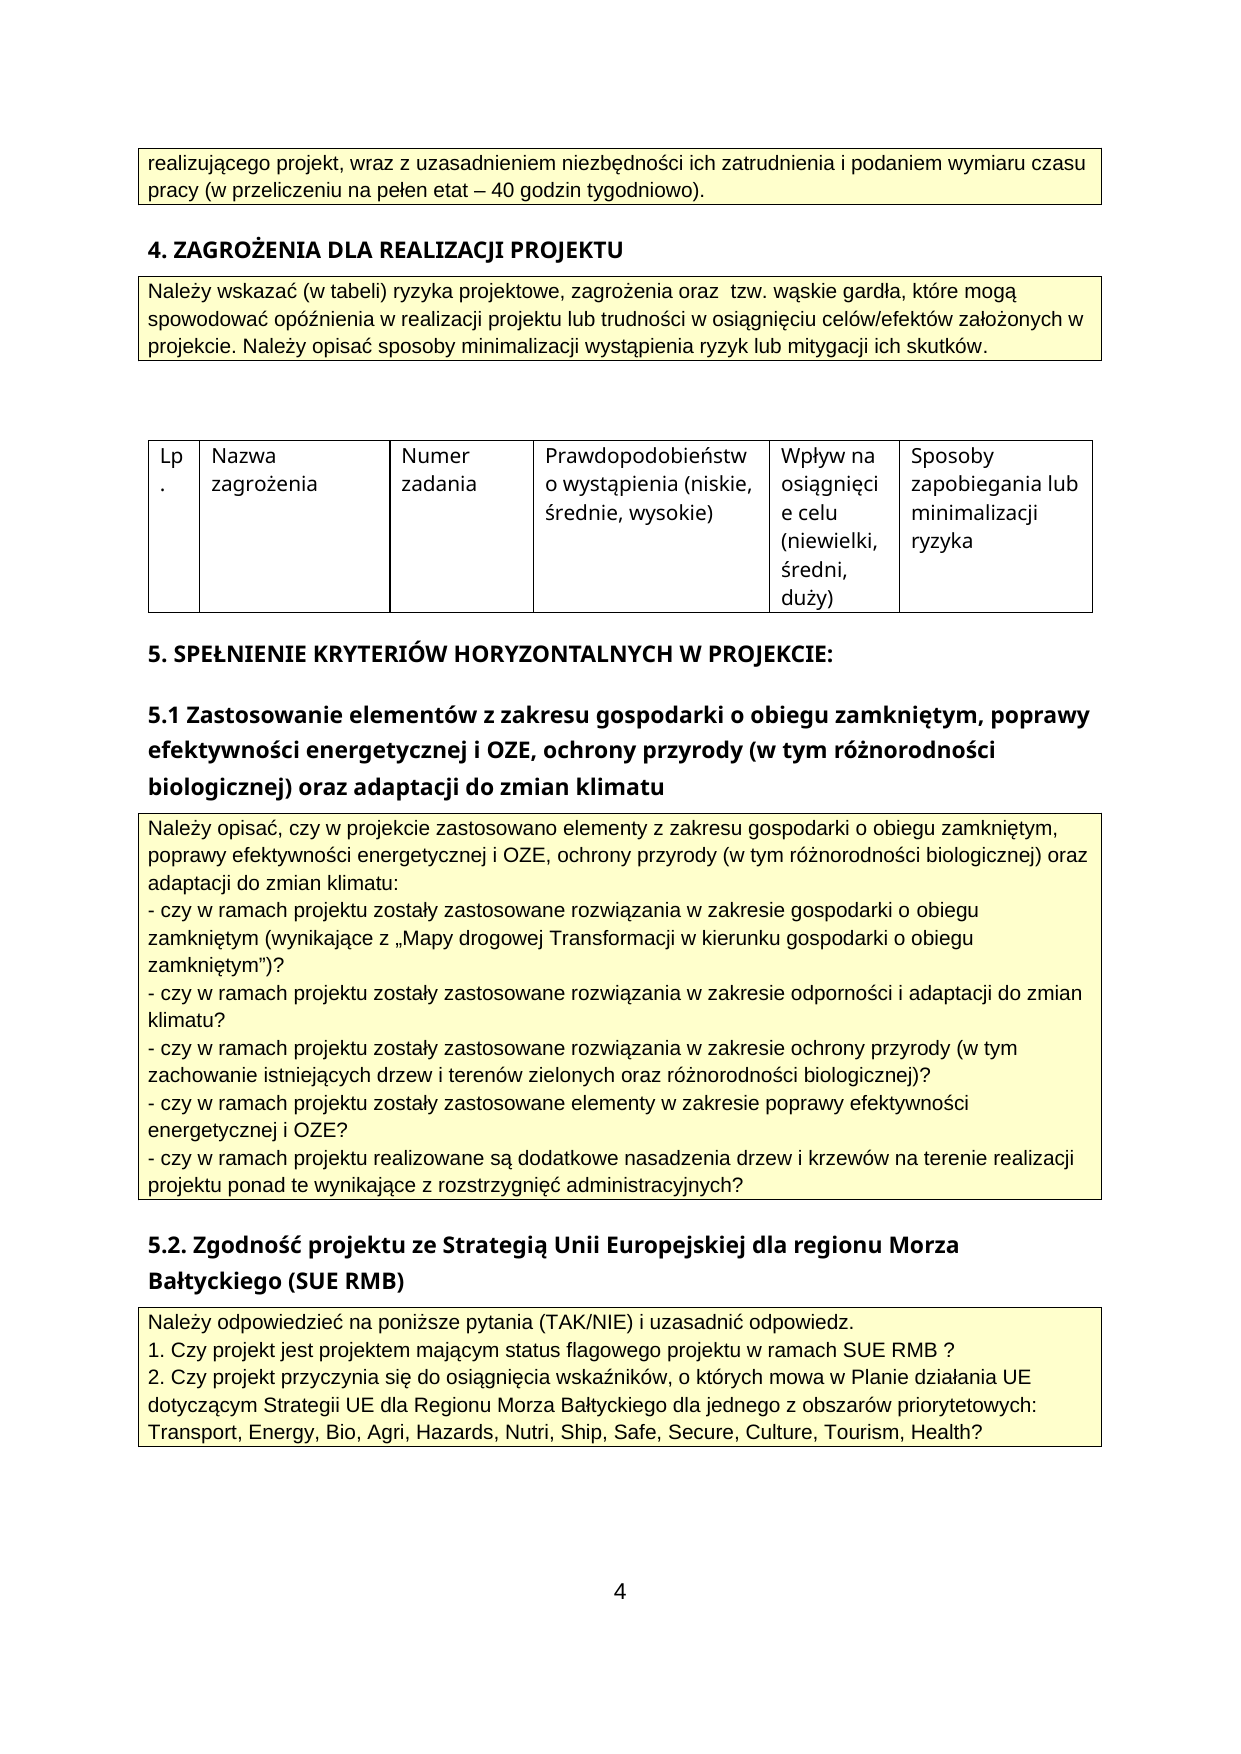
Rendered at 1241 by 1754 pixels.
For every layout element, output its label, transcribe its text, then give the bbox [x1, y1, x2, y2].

table_header Sposoby zapobiegania lub minimalizacji ryzyka [900, 441, 1092, 612]
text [139, 149, 1101, 204]
text - czy w ramach projektu zostały zastosowane elementy w zakresie poprawy efektywności energetycznej i OZE? [139, 1088, 1101, 1142]
text 2. Czy projekt przyczynia się do osiągnięcia wskaźników, o których mowa w Planie działania UE dotyczącym Strategii UE dla Regionu Morza Bałtyckiego dla jednego z obszarów priorytetowych: Transport, Energy, Bio, Agri, Hazards, Nutri, Ship, Safe, Secure, Culture, Tourism, Health? [139, 1362, 1101, 1446]
subtitle 5. SPEŁNIENIE KRYTERIÓW HORYZONTALNYCH W PROJEKCIE: [148, 638, 1092, 669]
subtitle 5.1 Zastosowanie elementów z zakresu gospodarki o obiegu zamkniętym, poprawy efektywności energetycznej i OZE, ochrony przyrody (w tym różnorodności biologicznej) oraz adaptacji do zmian klimatu [148, 698, 1092, 802]
subtitle 5.2. Zgodność projektu ze Strategią Unii Europejskiej dla regionu Morza Bałtyckiego (SUE RMB) [148, 1229, 1092, 1296]
text 1. Czy projekt jest projektem mającym status flagowego projektu w ramach SUE RMB ? [139, 1334, 1101, 1362]
text - czy w ramach projektu zostały zastosowane rozwiązania w zakresie odporności i adaptacji do zmian klimatu? [139, 978, 1101, 1032]
table_header Lp. [149, 441, 199, 612]
text - czy w ramach projektu zostały zastosowane rozwiązania w zakresie gospodarki o obiegu zamkniętym (wynikające z „Mapy drogowej Transformacji w kierunku gospodarki o obiegu zamkniętym”)? [139, 895, 1101, 977]
subtitle 4. ZAGROŻENIA DLA REALIZACJI PROJEKTU [148, 234, 1092, 265]
text Należy odpowiedzieć na poniższe pytania (TAK/NIE) i uzasadnić odpowiedz. [139, 1308, 1101, 1334]
table_header Prawdopodobieństwo wystąpienia (niskie, średnie, wysokie) [534, 441, 769, 612]
table_header Wpływ na osiągnięcie celu (niewielki, średni, duży) [770, 441, 899, 612]
table_header Nazwa zagrożenia [200, 441, 389, 612]
text - czy w ramach projektu zostały zastosowane rozwiązania w zakresie ochrony przyrody (w tym zachowanie istniejących drzew i terenów zielonych oraz różnorodności biologicznej)? [139, 1033, 1101, 1087]
text Należy wskazać (w tabeli) ryzyka projektowe, zagrożenia oraz tzw. wąskie gardła, które mogą spowodować opóźnienia w realizacji projektu lub trudności w osiągnięciu celów/efektów założonych w projekcie. Należy opisać sposoby minimalizacji wystąpienia ryzyk lub mitygacji ich skutków. [139, 277, 1101, 360]
text Należy opisać, czy w projekcie zastosowano elementy z zakresu gospodarki o obiegu zamkniętym, poprawy efektywności energetycznej i OZE, ochrony przyrody (w tym różnorodności biologicznej) oraz adaptacji do zmian klimatu: [139, 814, 1101, 895]
text - czy w ramach projektu realizowane są dodatkowe nasadzenia drzew i krzewów na terenie realizacji projektu ponad te wynikające z rozstrzygnięć administracyjnych? [139, 1143, 1101, 1199]
table_header Numer zadania [391, 441, 533, 612]
